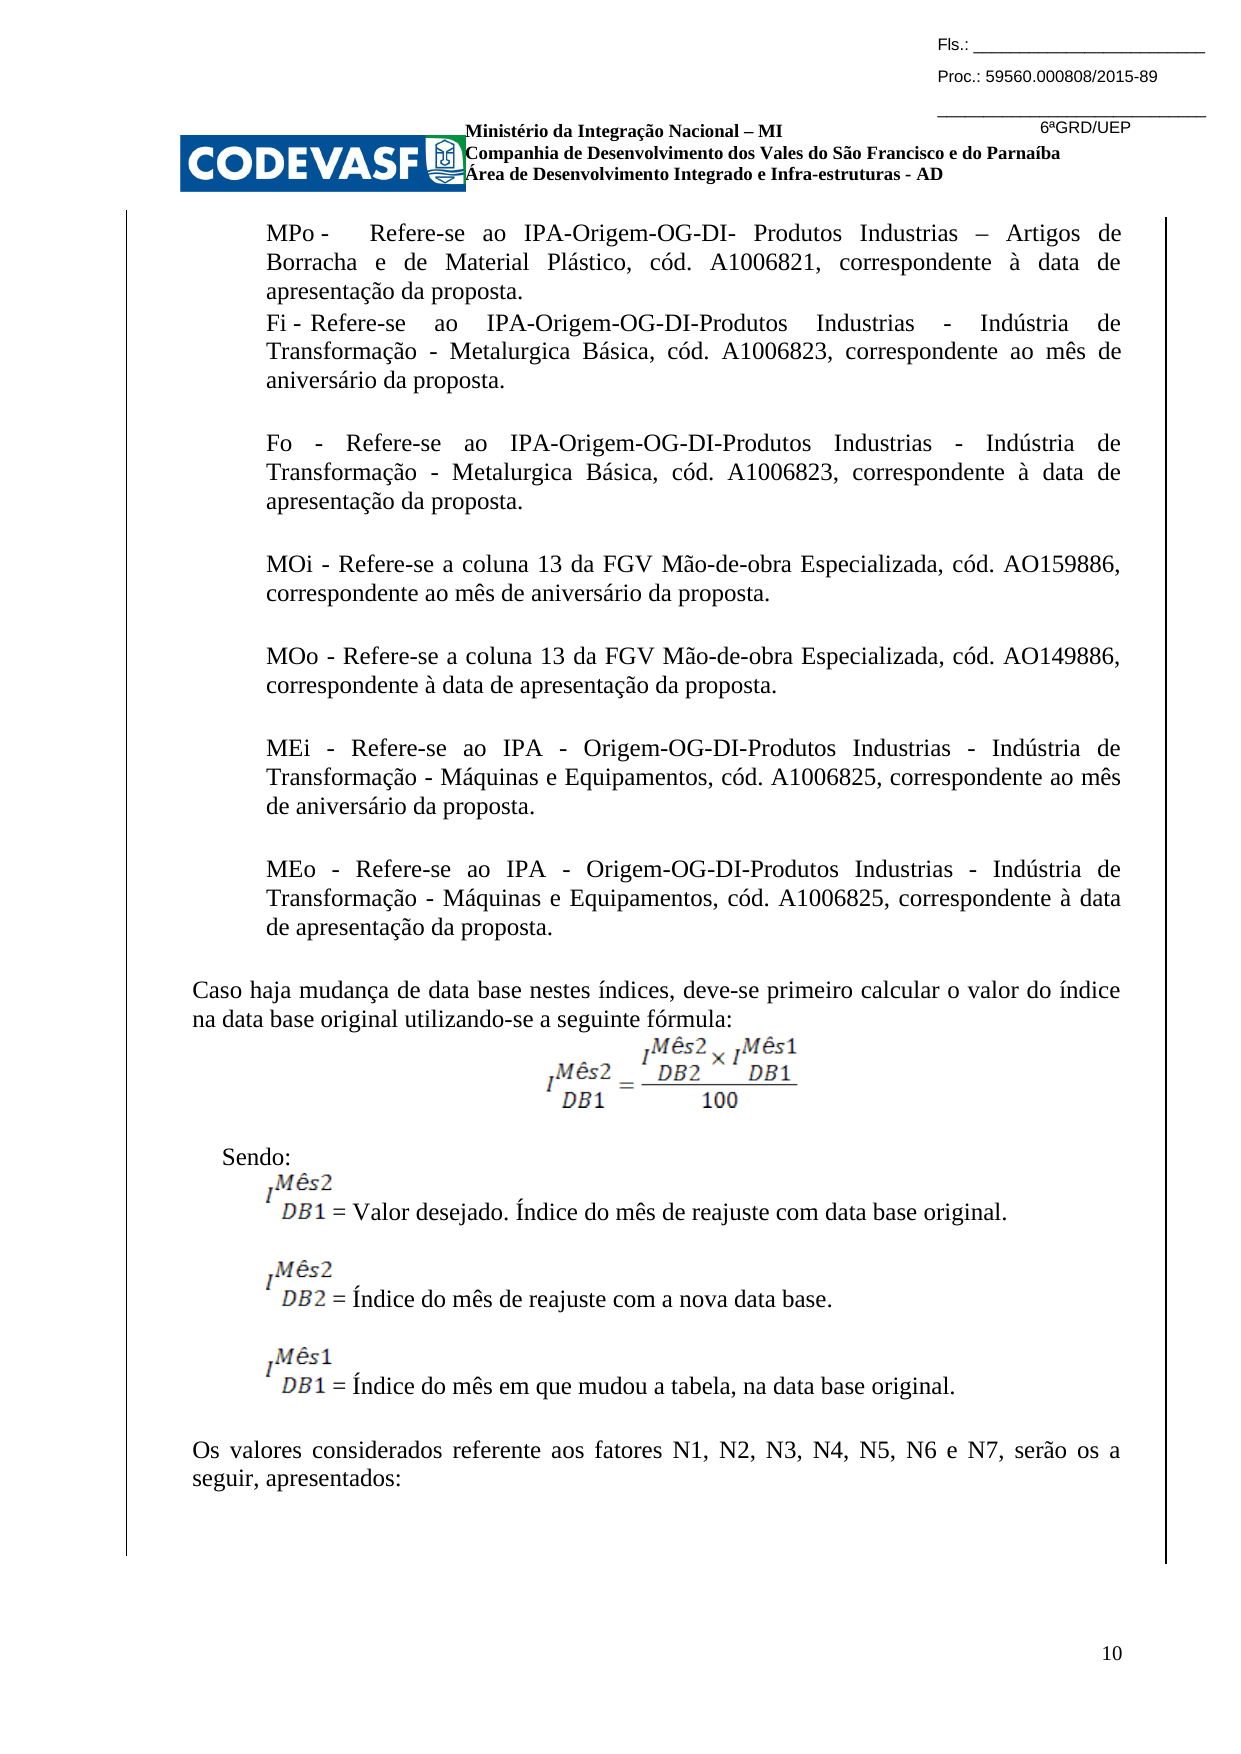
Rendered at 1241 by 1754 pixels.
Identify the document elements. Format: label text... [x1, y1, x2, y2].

text Caso haja mudança de data base nestes índices, deve-se primeiro calcular o valor do índice na data base original utilizando-se a seguinte fórmula: [192, 975, 1122, 1033]
text = Valor desejado. Índice do mês de reajuste com data base original. [266, 1173, 1122, 1226]
text MPo - Refere-se ao IPA-Origem-OG-DI- Produtos Industrias – Artigos de Borracha e de Material Plástico, cód. A1006821, correspondente à data de apresentação da proposta. [266, 218, 1122, 305]
text MOo - Refere-se a coluna 13 da FGV Mão-de-obra Especializada, cód. AO149886, correspondente à data de apresentação da proposta. [266, 641, 1122, 699]
text Fo - Refere-se ao IPA-Origem-OG-DI-Produtos Industrias - Indústria de Transformação - Metalurgica Básica, cód. A1006823, correspondente à data de apresentação da proposta. [266, 428, 1122, 515]
picture [265, 1173, 333, 1221]
picture [265, 1347, 333, 1395]
text MEo - Refere-se ao IPA - Origem-OG-DI-Produtos Industrias - Indústria de Transformação - Máquinas e Equipamentos, cód. A1006825, correspondente à data de apresentação da proposta. [266, 854, 1122, 941]
text Sendo: [222, 1142, 1122, 1171]
picture [546, 1035, 798, 1108]
text MEi - Refere-se ao IPA - Origem-OG-DI-Produtos Industrias - Indústria de Transformação - Máquinas e Equipamentos, cód. A1006825, correspondente ao mês de aniversário da proposta. [266, 733, 1122, 820]
picture [180, 135, 466, 192]
text = Índice do mês em que mudou a tabela, na data base original. [266, 1348, 1122, 1400]
text MOi - Refere-se a coluna 13 da FGV Mão-de-obra Especializada, cód. AO159886, correspondente ao mês de aniversário da proposta. [266, 549, 1122, 607]
picture [265, 1260, 333, 1308]
text Os valores considerados referente aos fatores N1, N2, N3, N4, N5, N6 e N7, serão os a seguir, apresentados: [192, 1435, 1122, 1492]
text = Índice do mês de reajuste com a nova data base. [266, 1261, 1122, 1313]
text Fi - Refere-se ao IPA-Origem-OG-DI-Produtos Industrias - Indústria de Transformação - Metalurgica Básica, cód. A1006823, correspondente ao mês de aniversário da proposta. [266, 308, 1122, 394]
